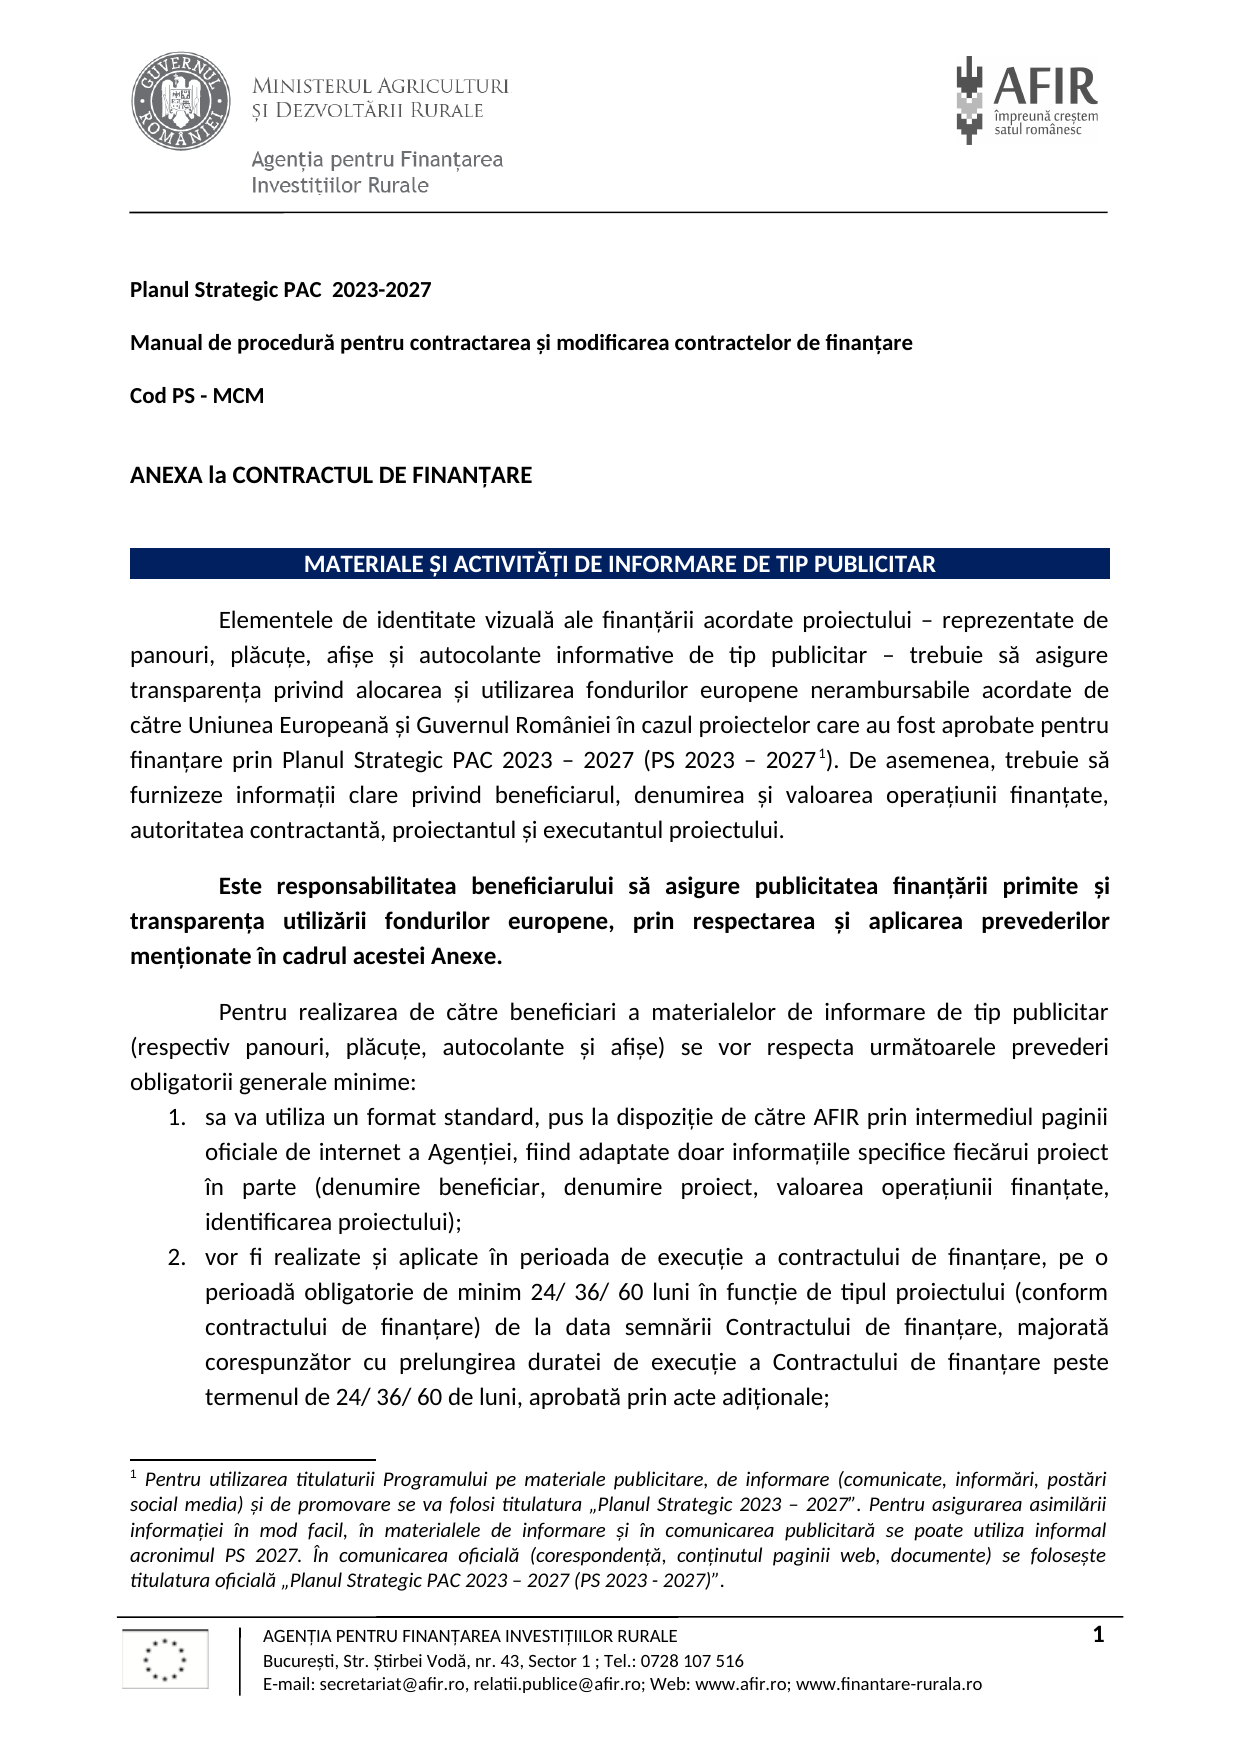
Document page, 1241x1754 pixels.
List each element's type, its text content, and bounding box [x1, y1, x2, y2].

list vor fi realizate și aplicate în perioada de execuție a contractului de finanțare, pe o perioadă obligatorie de minim 24/ 36/ 60 luni în funcție de tipul proiectului (conform contractului de finanțare) de la data semnării Contractului de finanțare, majorată corespunzător cu prelungirea duratei de execuție a Contractului de finanțare peste termenul de 24/ 36/ 60 de luni, aprobată prin acte adiționale; [167, 1241, 1110, 1412]
text ANEXA la CONTRACTUL DE FINANȚARE [130, 459, 1110, 490]
text Cod PS - MCM [130, 381, 1110, 409]
picture [130, 50, 512, 194]
list sa va utiliza un format standard, pus la dispoziție de către AFIR prin intermediul paginii oficiale de internet a Agenției, fiind adaptate doar informațiile specifice fiecărui proiect în parte (denumire beneficiar, denumire proiect, valoarea operațiunii finanțate, identificarea proiectului); [167, 1101, 1110, 1237]
text Este responsabilitatea beneficiarului să asigure publicitatea finanțării primite și transparența utilizării fondurilor europene, prin respectarea și aplicarea prevederilor menționate în cadrul acestei Anexe. [130, 870, 1110, 971]
text Elementele de identitate vizuală ale finanțării acordate proiectului – reprezentate de panouri, plăcuțe, afișe și autocolante informative de tip publicitar – trebuie să asigure transparența privind alocarea și utilizarea fondurilor europene nerambursabile acordate de către Uniunea Europeană și Guvernul României în cazul proiectelor care au fost aprobate pentru finanțare prin Planul Strategic PAC 2023 – 2027 (PS 2023 – 2027). De asemenea, trebuie să furnizeze informații clare privind beneficiarul, denumirea și valoarea operațiunii finanțate, autoritatea contractantă, proiectantul și executantul proiectului. [130, 604, 1110, 845]
text Pentru realizarea de către beneficiari a materialelor de informare de tip publicitar (respectiv panouri, plăcuțe, autocolante și afișe) se vor respecta următoarele prevederi obligatorii generale minime: [130, 996, 1110, 1097]
text Planul Strategic PAC 2023-2027 [130, 275, 1110, 303]
text MATERIALE ȘI ACTIVITĂȚI DE INFORMARE DE TIP PUBLICITAR [130, 548, 1110, 579]
text Manual de procedură pentru contractarea şi modificarea contractelor de finanțare [130, 328, 1110, 356]
picture [120, 1628, 207, 1688]
